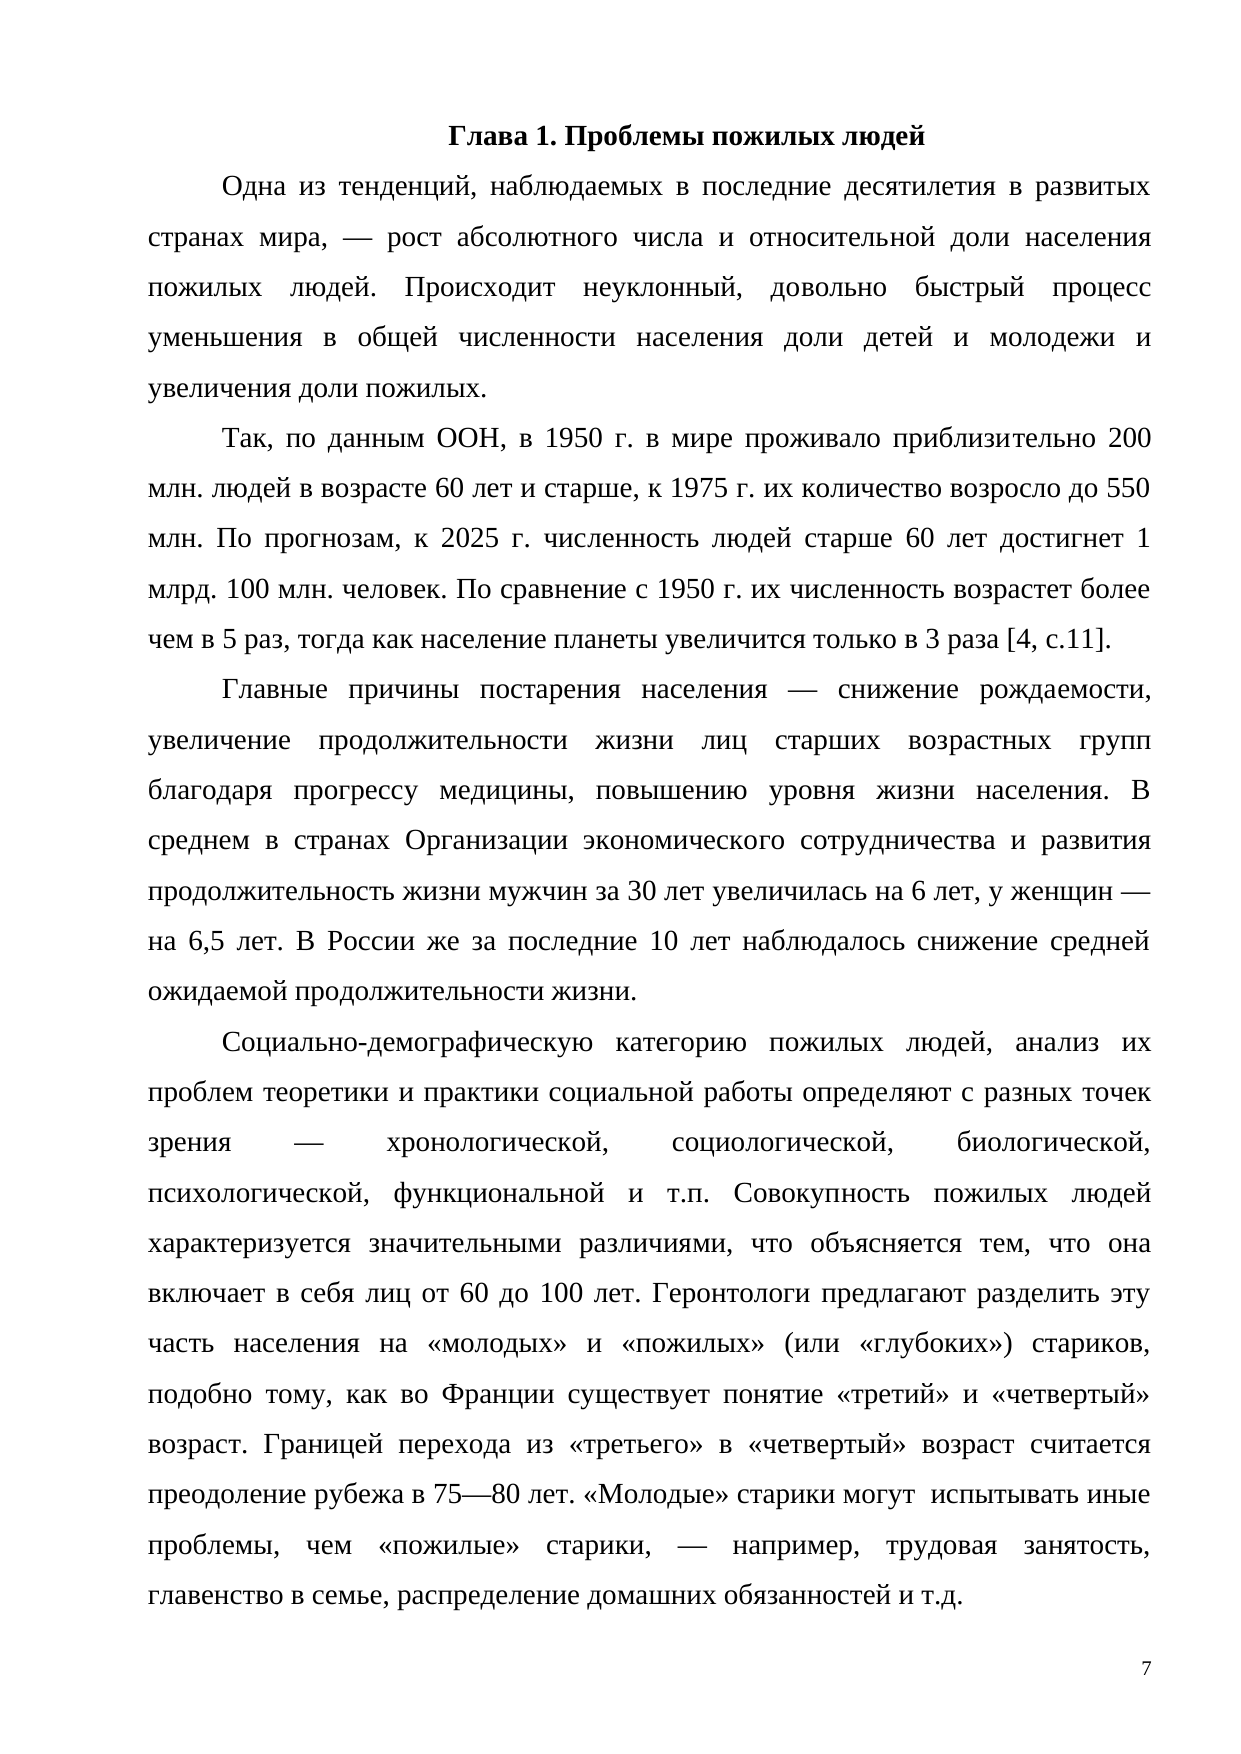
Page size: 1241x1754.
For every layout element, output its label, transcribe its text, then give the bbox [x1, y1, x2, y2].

text Глава 1. Проблемы пожилых людей [148, 118, 1152, 152]
text Так, по данным ООН, в . в мире проживало приблизительно 200 млн. людей в возрасте 60 лет и старше, к . их количество возросло до 550 млн. По прогнозам, к . численность людей старше 60 лет достигнет 1 млрд. 100 млн. человек. По сравнение с . их численность возрастет более чем в 5 раз, тогда как население планеты увеличится только в 3 раза [4, с.11]. [148, 420, 1152, 655]
text Одна из тенденций, наблюдаемых в последние десятилетия в развитых странах мира, — рост абсолютного числа и относительной доли населения пожилых людей. Происходит неуклонный, довольно быстрый процесс уменьшения в общей численности населения доли детей и молодежи и увеличения доли пожилых. [148, 168, 1152, 403]
text Социально-демографическую категорию пожилых людей, анализ их проблем теоретики и практики социальной работы определяют с разных точек зрения — хронологической, социологической, биологической, психологической, функциональной и т.п. Совокупность пожилых людей характеризуется значительными различиями, что объясняется тем, что она включает в себя лиц от 60 до 100 лет. Геронтологи предлагают разделить эту часть населения на «молодых» и «пожилых» (или «глубоких») стариков, подобно тому, как во Франции существует понятие «третий» и «четвертый» возраст. Границей перехода из «третьего» в «четвертый» возраст считается преодоление рубежа в 75—80 лет. «Молодые» старики могут испытывать иные проблемы, чем «пожилые» старики, — например, трудовая занятость, главенство в семье, распределение домашних обязанностей и т.д. [148, 1024, 1152, 1611]
text Главные причины постарения населения — снижение рождаемости, увеличение продолжительности жизни лиц старших возрастных групп благодаря прогрессу медицины, повышению уровня жизни населения. В среднем в странах Организации экономического сотрудничества и развития продолжительность жизни мужчин за 30 лет увеличилась на 6 лет, у женщин — на 6,5 лет. В России же за последние 10 лет наблюдалось снижение средней ожидаемой продолжительности жизни. [148, 672, 1152, 1007]
